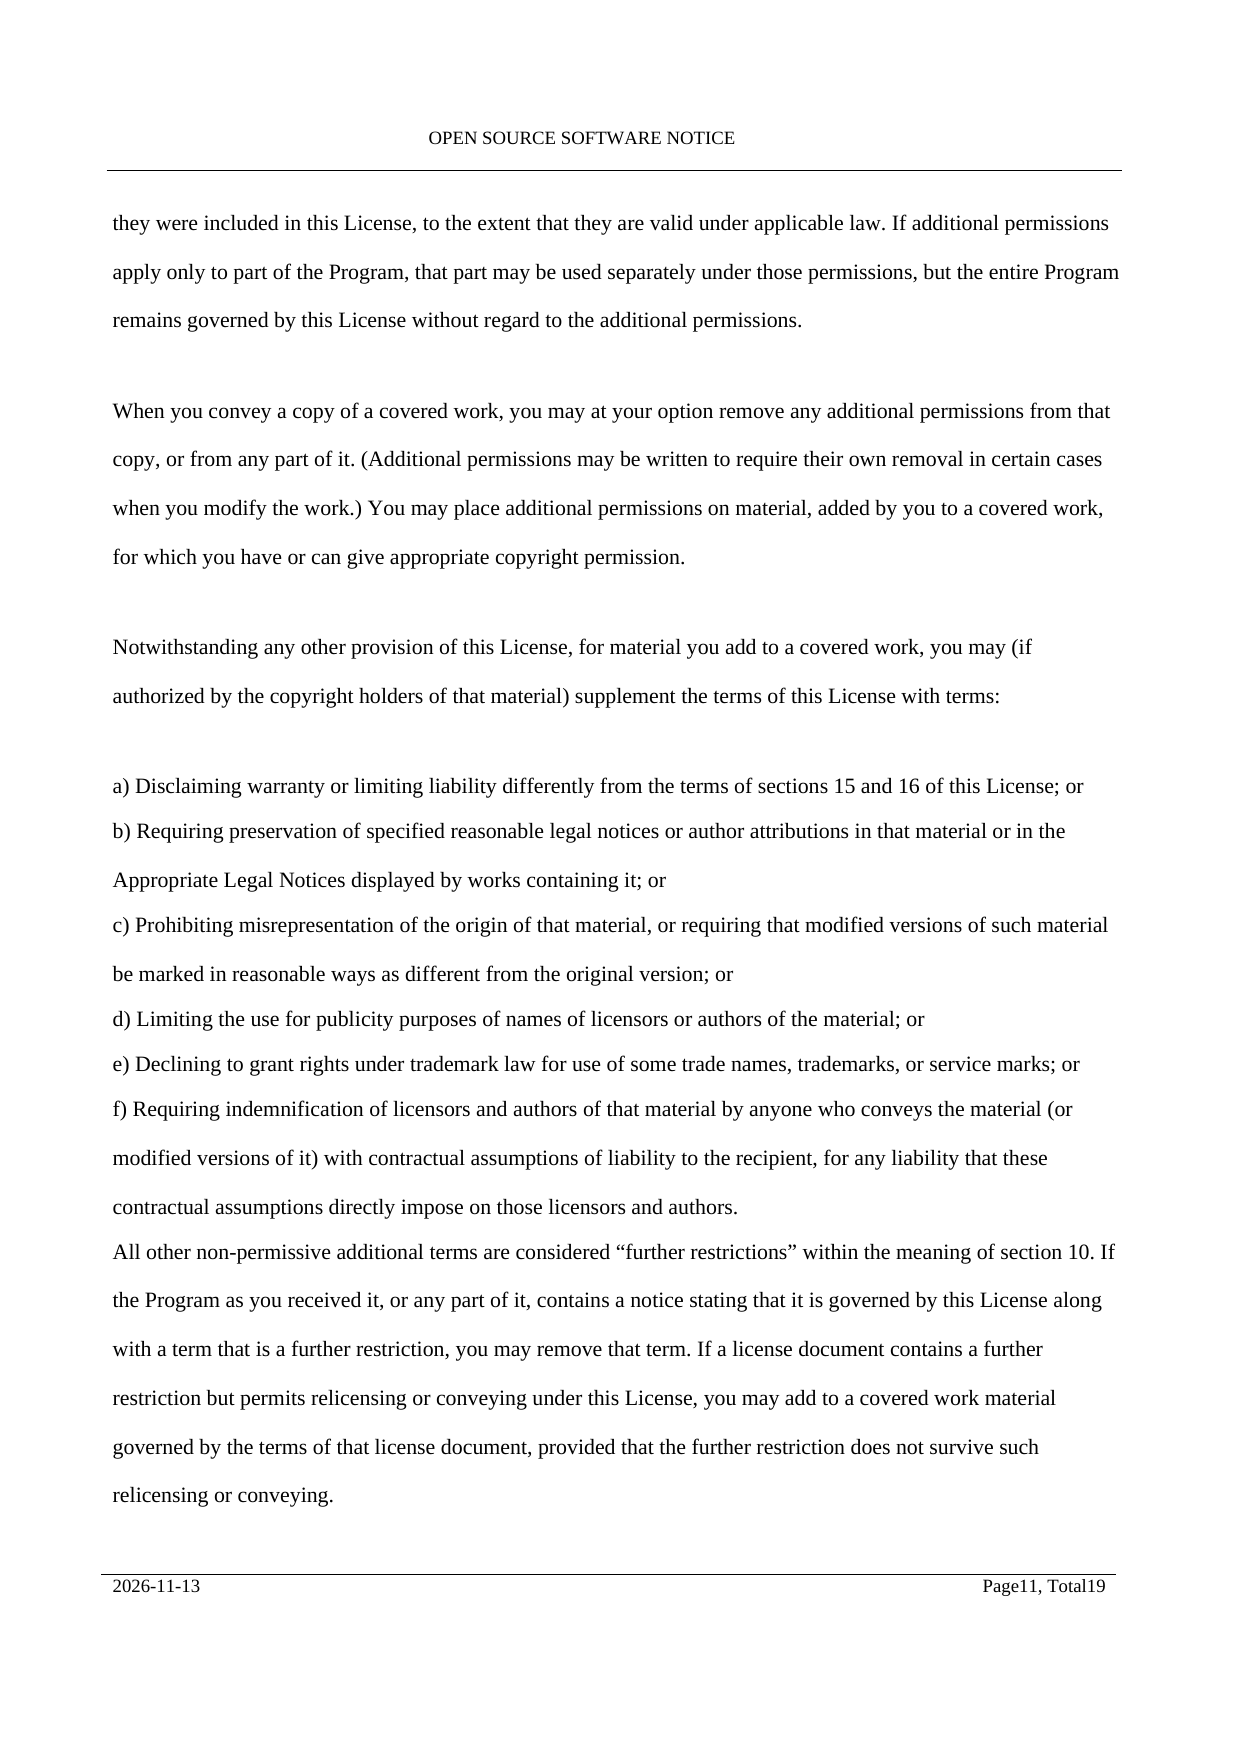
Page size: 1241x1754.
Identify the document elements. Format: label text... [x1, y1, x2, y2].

text When you convey a copy of a covered work, you may at your option remove any additional permissions from that copy, or from any part of it. (Additional permissions may be written to require their own removal in certain cases when you modify the work.) You may place additional permissions on material, added by you to a covered work, for which you have or can give appropriate copyright permission. [112, 394, 1128, 573]
text e) Declining to grant rights under trademark law for use of some trade names, trademarks, or service marks; or [112, 1047, 1128, 1080]
text a) Disclaiming warranty or limiting liability differently from the terms of sections 15 and 16 of this License; or [112, 769, 1128, 802]
text b) Requiring preservation of specified reasonable legal notices or author attributions in that material or in the Appropriate Legal Notices displayed by works containing it; or [112, 814, 1128, 896]
text d) Limiting the use for publicity purposes of names of licensors or authors of the material; or [112, 1002, 1128, 1035]
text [112, 206, 1128, 336]
text All other non-permissive additional terms are considered “further restrictions” within the meaning of section 10. If the Program as you received it, or any part of it, contains a notice stating that it is governed by this License along with a term that is a further restriction, you may remove that term. If a license document contains a further restriction but permits relicensing or conveying under this License, you may add to a covered work material governed by the terms of that license document, provided that the further restriction does not survive such relicensing or conveying. [112, 1235, 1128, 1511]
text Notwithstanding any other provision of this License, for material you add to a covered work, you may (if authorized by the copyright holders of that material) supplement the terms of this License with terms: [112, 631, 1128, 712]
text f) Requiring indemnification of licensors and authors of that material by anyone who conveys the material (or modified versions of it) with contractual assumptions of liability to the recipient, for any liability that these contractual assumptions directly impose on those licensors and authors. [112, 1092, 1128, 1222]
text c) Prohibiting misrepresentation of the origin of that material, or requiring that modified versions of such material be marked in reasonable ways as different from the original version; or [112, 908, 1128, 990]
